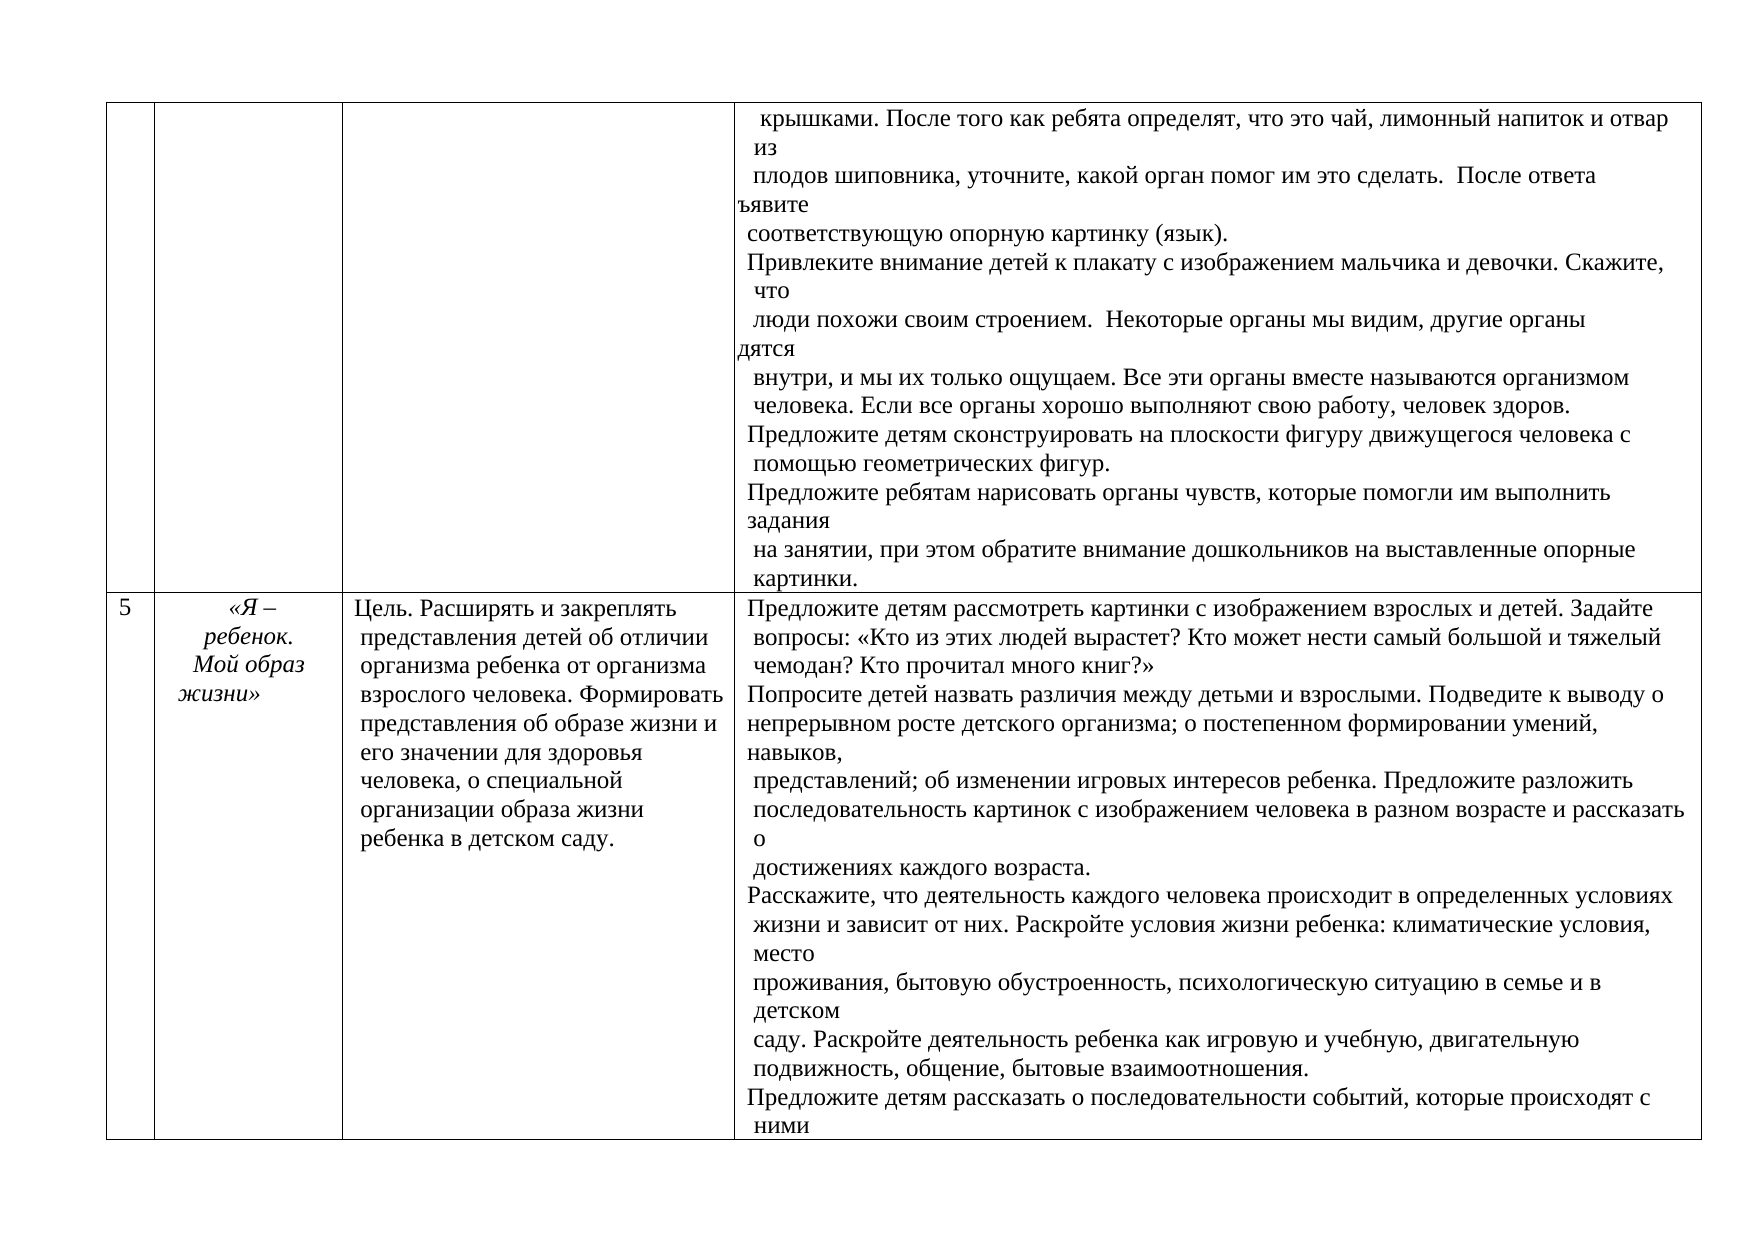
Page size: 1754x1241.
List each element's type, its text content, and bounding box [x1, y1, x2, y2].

table_cell «Я – ребенок. Мой образ жизни» [155, 593, 342, 1139]
table_cell 5 [107, 593, 154, 1139]
table_cell Цель. Расширять и закреплять представления детей об отличии организма ребенка от организма взрослого человека. Формировать представления об образе жизни и его значении для здоровья человека, о специальной организации образа жизни ребенка в детском саду. [343, 593, 734, 1139]
table_header крышками. После того как ребята определят, что это чай, лимонный напиток и отвар из плодов шиповника, уточните, какой орган помог им это сделать. После ответа ъявите соответствующую опорную картинку (язык). Привлеките внимание детей к плакату с изображением мальчика и девочки. Скажите, что люди похожи своим строением. Некоторые органы мы видим, другие органы дятся внутри, и мы их только ощущаем. Все эти органы вместе называются организмом человека. Если все органы хорошо выполняют свою работу, человек здоров. Предложите детям сконструировать на плоскости фигуру движущегося человека с помощью геометрических фигур. Предложите ребятам нарисовать органы чувств, которые помогли им выполнить задания на занятии, при этом обратите внимание дошкольников на выставленные опорные картинки. [735, 103, 1701, 592]
table_header [155, 103, 342, 592]
table_cell Предложите детям рассмотреть картинки с изображением взрослых и детей. Задайте вопросы: «Кто из этих людей вырастет? Кто может нести самый большой и тяжелый чемодан? Кто прочитал много книг?» Попросите детей назвать различия между детьми и взрослыми. Подведите к выводу о непрерывном росте детского организма; о постепенном формировании умений, навыков, представлений; об изменении игровых интересов ребенка. Предложите разложить последовательность картинок с изображением человека в разном возрасте и рассказать о достижениях каждого возрастa. Расскажите, что деятельность каждого человека происходит в определенных условиях жизни и зависит от них. Раскройте условия жизни ребенка: климатические условия, место проживания, бытовую обустроенность, психологическую ситуацию в семье и в детском саду. Раскройте деятельность ребенка как игровую и учебную, двигательную подвижность, общение, бытовые взаимоотношения. Предложите детям рассказать о последовательности событий, которые происходят с ними [735, 593, 1701, 1139]
table_header [107, 103, 154, 592]
table_header [343, 103, 734, 592]
